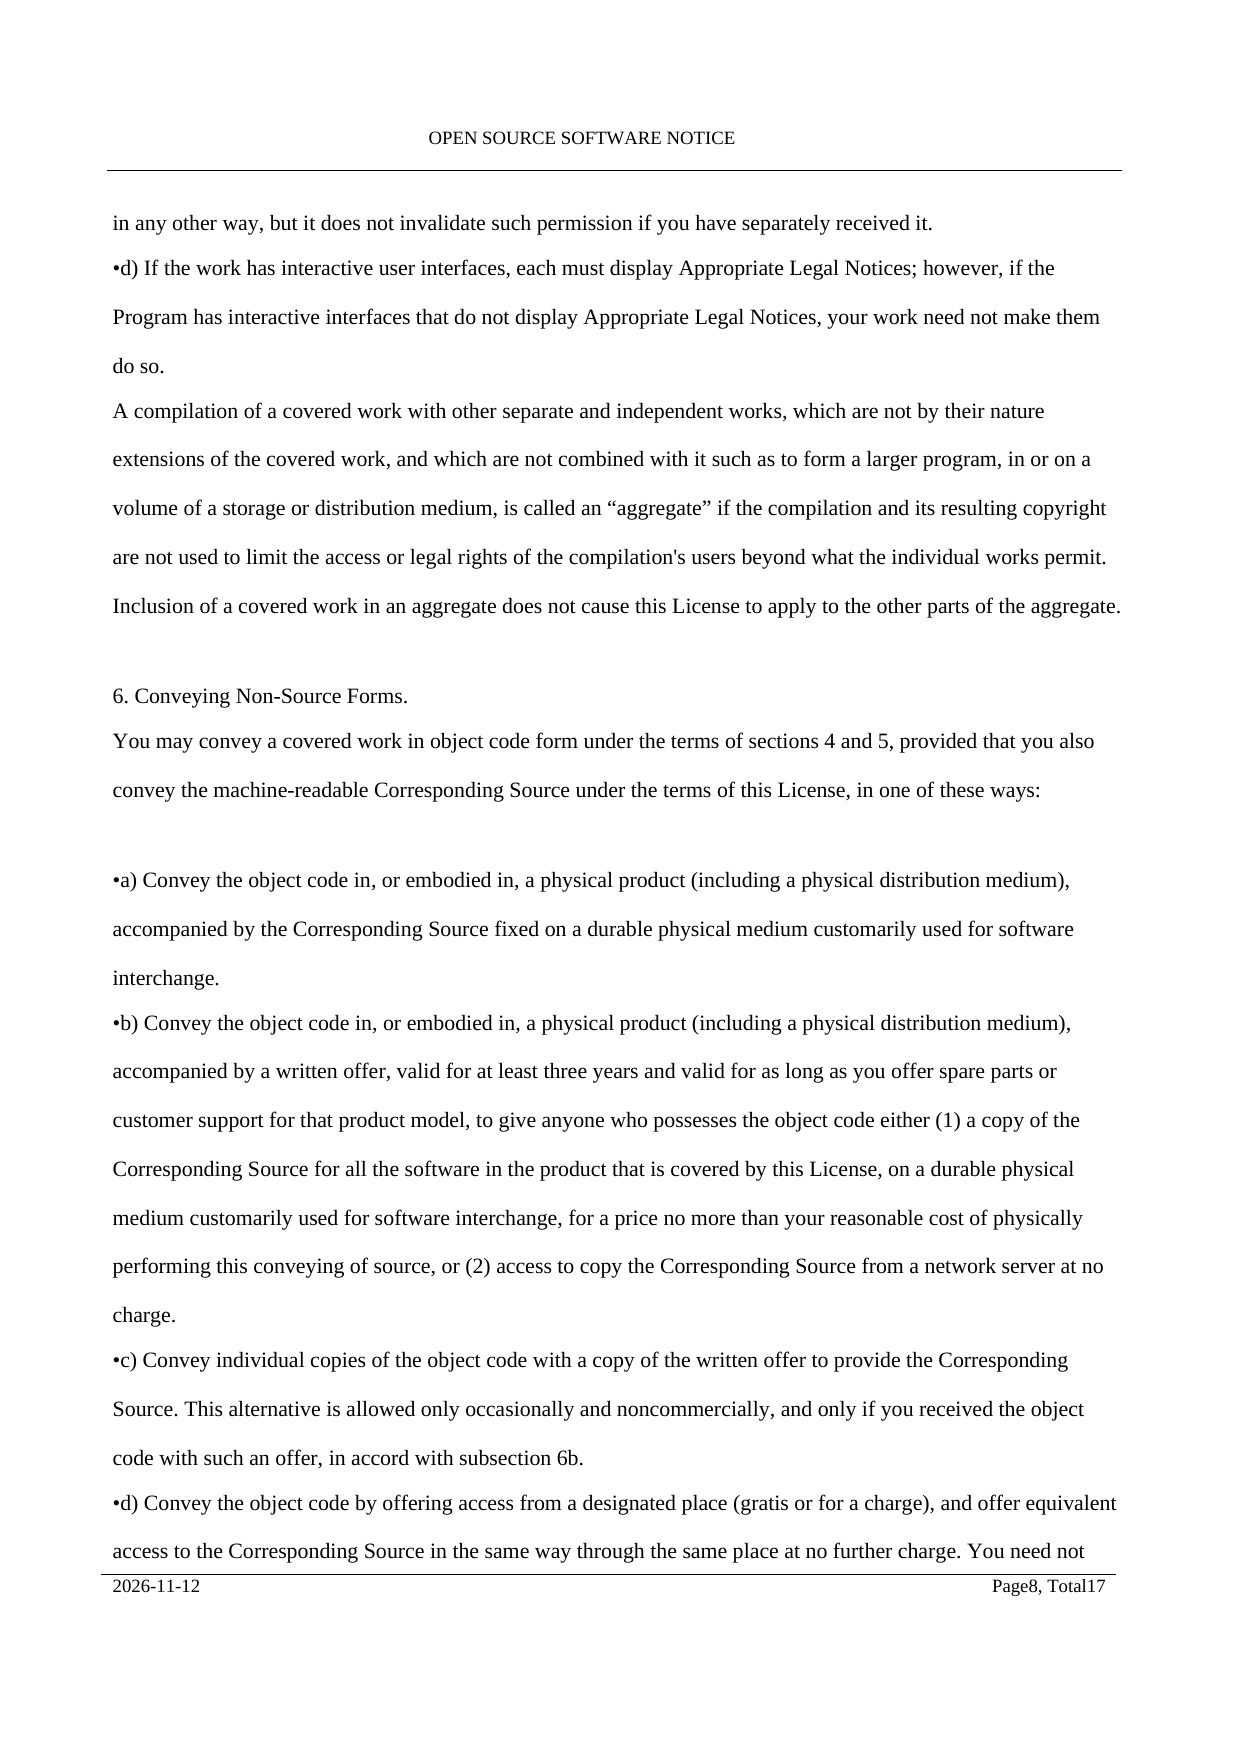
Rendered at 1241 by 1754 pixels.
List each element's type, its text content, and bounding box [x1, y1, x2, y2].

text •a) Convey the object code in, or embodied in, a physical product (including a physical distribution medium), accompanied by the Corresponding Source fixed on a durable physical medium customarily used for software interchange. [112, 863, 1128, 993]
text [112, 206, 1128, 239]
text 6. Conveying Non-Source Forms. [112, 679, 1128, 712]
text A compilation of a covered work with other separate and independent works, which are not by their nature extensions of the covered work, and which are not combined with it such as to form a larger program, in or on a volume of a storage or distribution medium, is called an “aggregate” if the compilation and its resulting copyright are not used to limit the access or legal rights of the compilation's users beyond what the individual works permit. Inclusion of a covered work in an aggregate does not cause this License to apply to the other parts of the aggregate. [112, 394, 1128, 622]
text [112, 1486, 1128, 1567]
text You may convey a covered work in object code form under the terms of sections 4 and 5, provided that you also convey the machine-readable Corresponding Source under the terms of this License, in one of these ways: [112, 724, 1128, 806]
text •d) If the work has interactive user interfaces, each must display Appropriate Legal Notices; however, if the Program has interactive interfaces that do not display Appropriate Legal Notices, your work need not make them do so. [112, 251, 1128, 381]
text •c) Convey individual copies of the object code with a copy of the written offer to provide the Corresponding Source. This alternative is allowed only occasionally and noncommercially, and only if you received the object code with such an offer, in accord with subsection 6b. [112, 1343, 1128, 1473]
text •b) Convey the object code in, or embodied in, a physical product (including a physical distribution medium), accompanied by a written offer, valid for at least three years and valid for as long as you offer spare parts or customer support for that product model, to give anyone who possesses the object code either (1) a copy of the Corresponding Source for all the software in the product that is covered by this License, on a durable physical medium customarily used for software interchange, for a price no more than your reasonable cost of physically performing this conveying of source, or (2) access to copy the Corresponding Source from a network server at no charge. [112, 1006, 1128, 1331]
